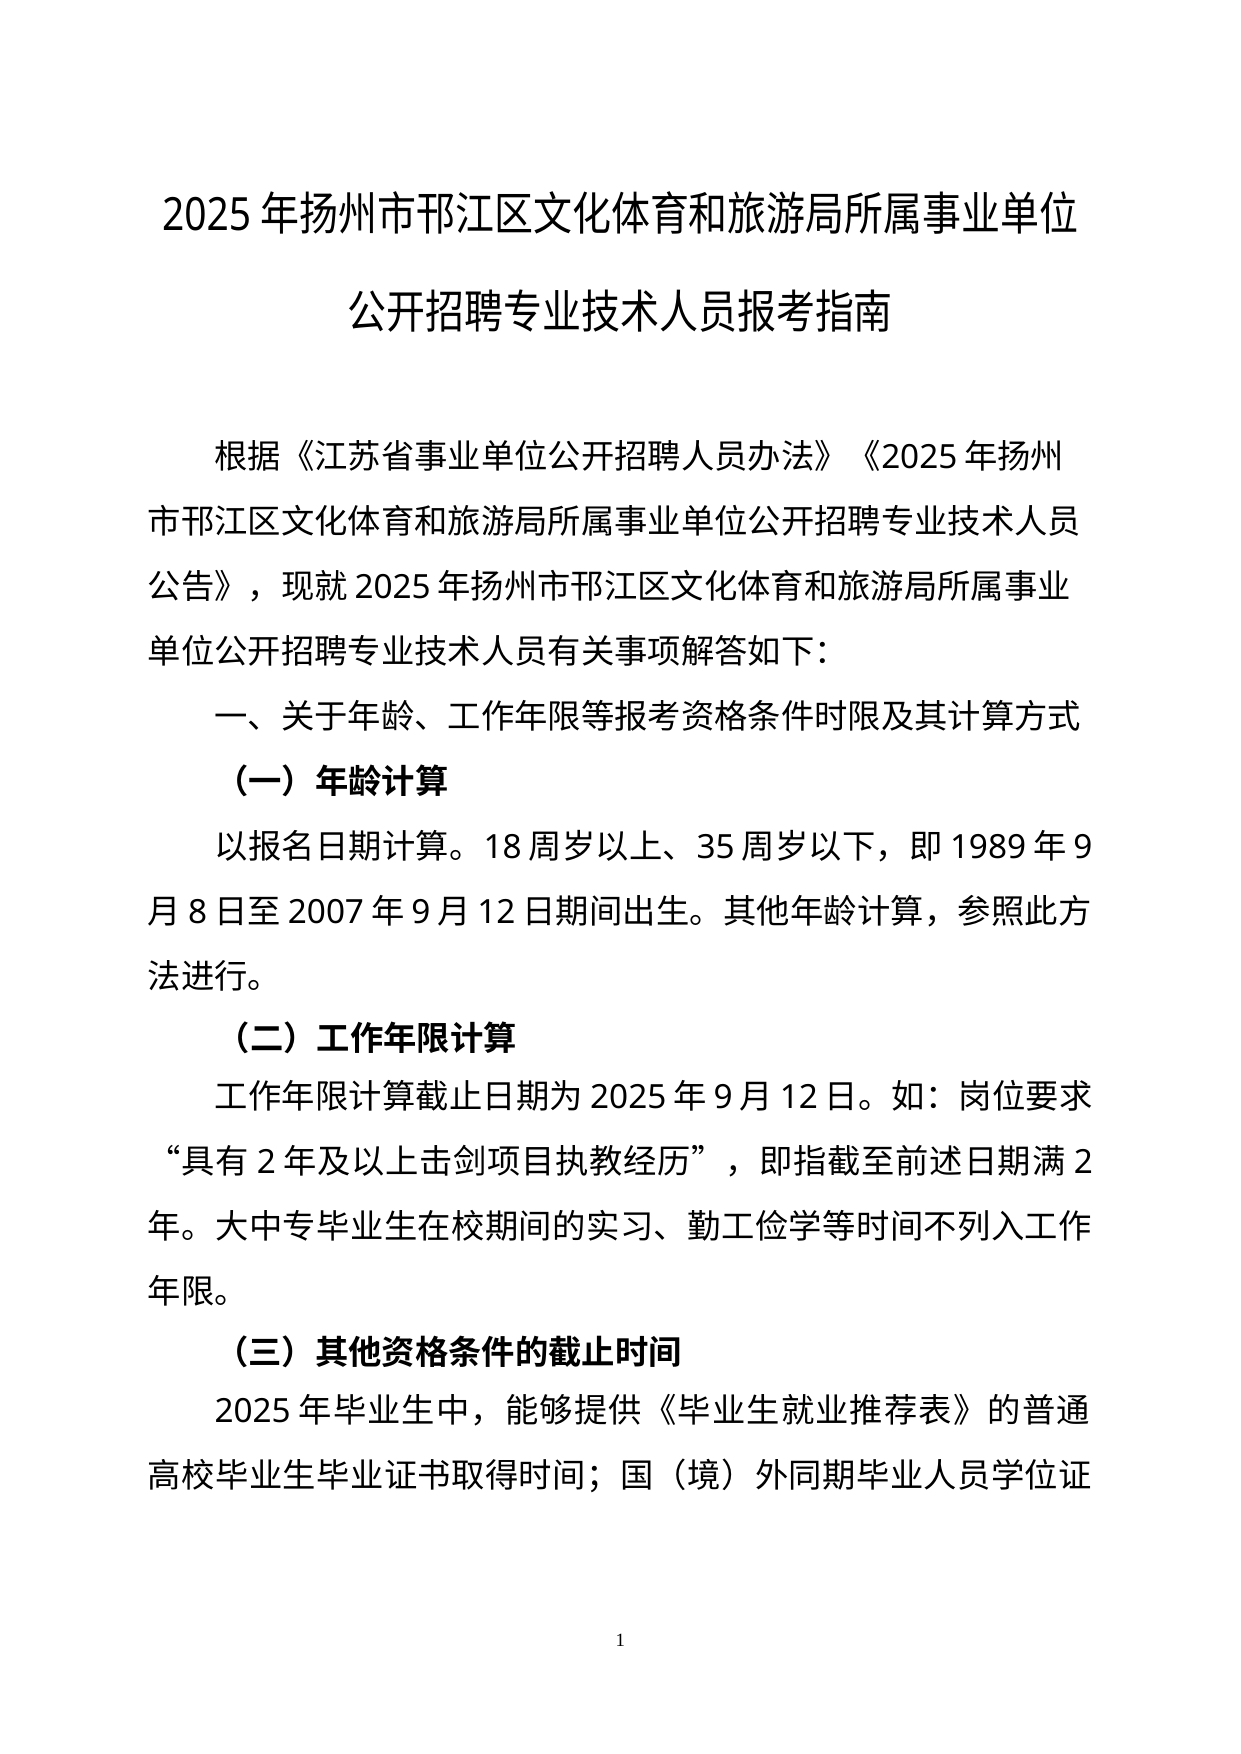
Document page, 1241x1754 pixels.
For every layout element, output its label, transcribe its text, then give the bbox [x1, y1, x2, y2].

text 工作年限计算截止日期为2025年9月12日。如：岗位要求“具有2年及以上击剑项目执教经历”，即指截至前述日期满2年。大中专毕业生在校期间的实习、勤工俭学等时间不列入工作年限。 [148, 1061, 1092, 1321]
text （二）工作年限计算 [148, 1007, 1092, 1061]
text 根据《江苏省事业单位公开招聘人员办法》《2025年扬州市邗江区文化体育和旅游局所属事业单位公开招聘专业技术人员公告》，现就2025年扬州市邗江区文化体育和旅游局所属事业单位公开招聘专业技术人员有关事项解答如下： [148, 422, 1092, 682]
text （三）其他资格条件的截止时间 [148, 1321, 1092, 1375]
text 一、关于年龄、工作年限等报考资格条件时限及其计算方式 [148, 682, 1092, 747]
text 2025年扬州市邗江区文化体育和旅游局所属事业单位 [148, 162, 1092, 259]
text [148, 1375, 1092, 1505]
text （一）年龄计算 [148, 747, 1092, 812]
text 以报名日期计算。18周岁以上、35周岁以下，即1989年9月8日至2007年9月12日期间出生。其他年龄计算，参照此方法进行。 [148, 812, 1092, 1007]
text 公开招聘专业技术人员报考指南 [148, 259, 1092, 357]
